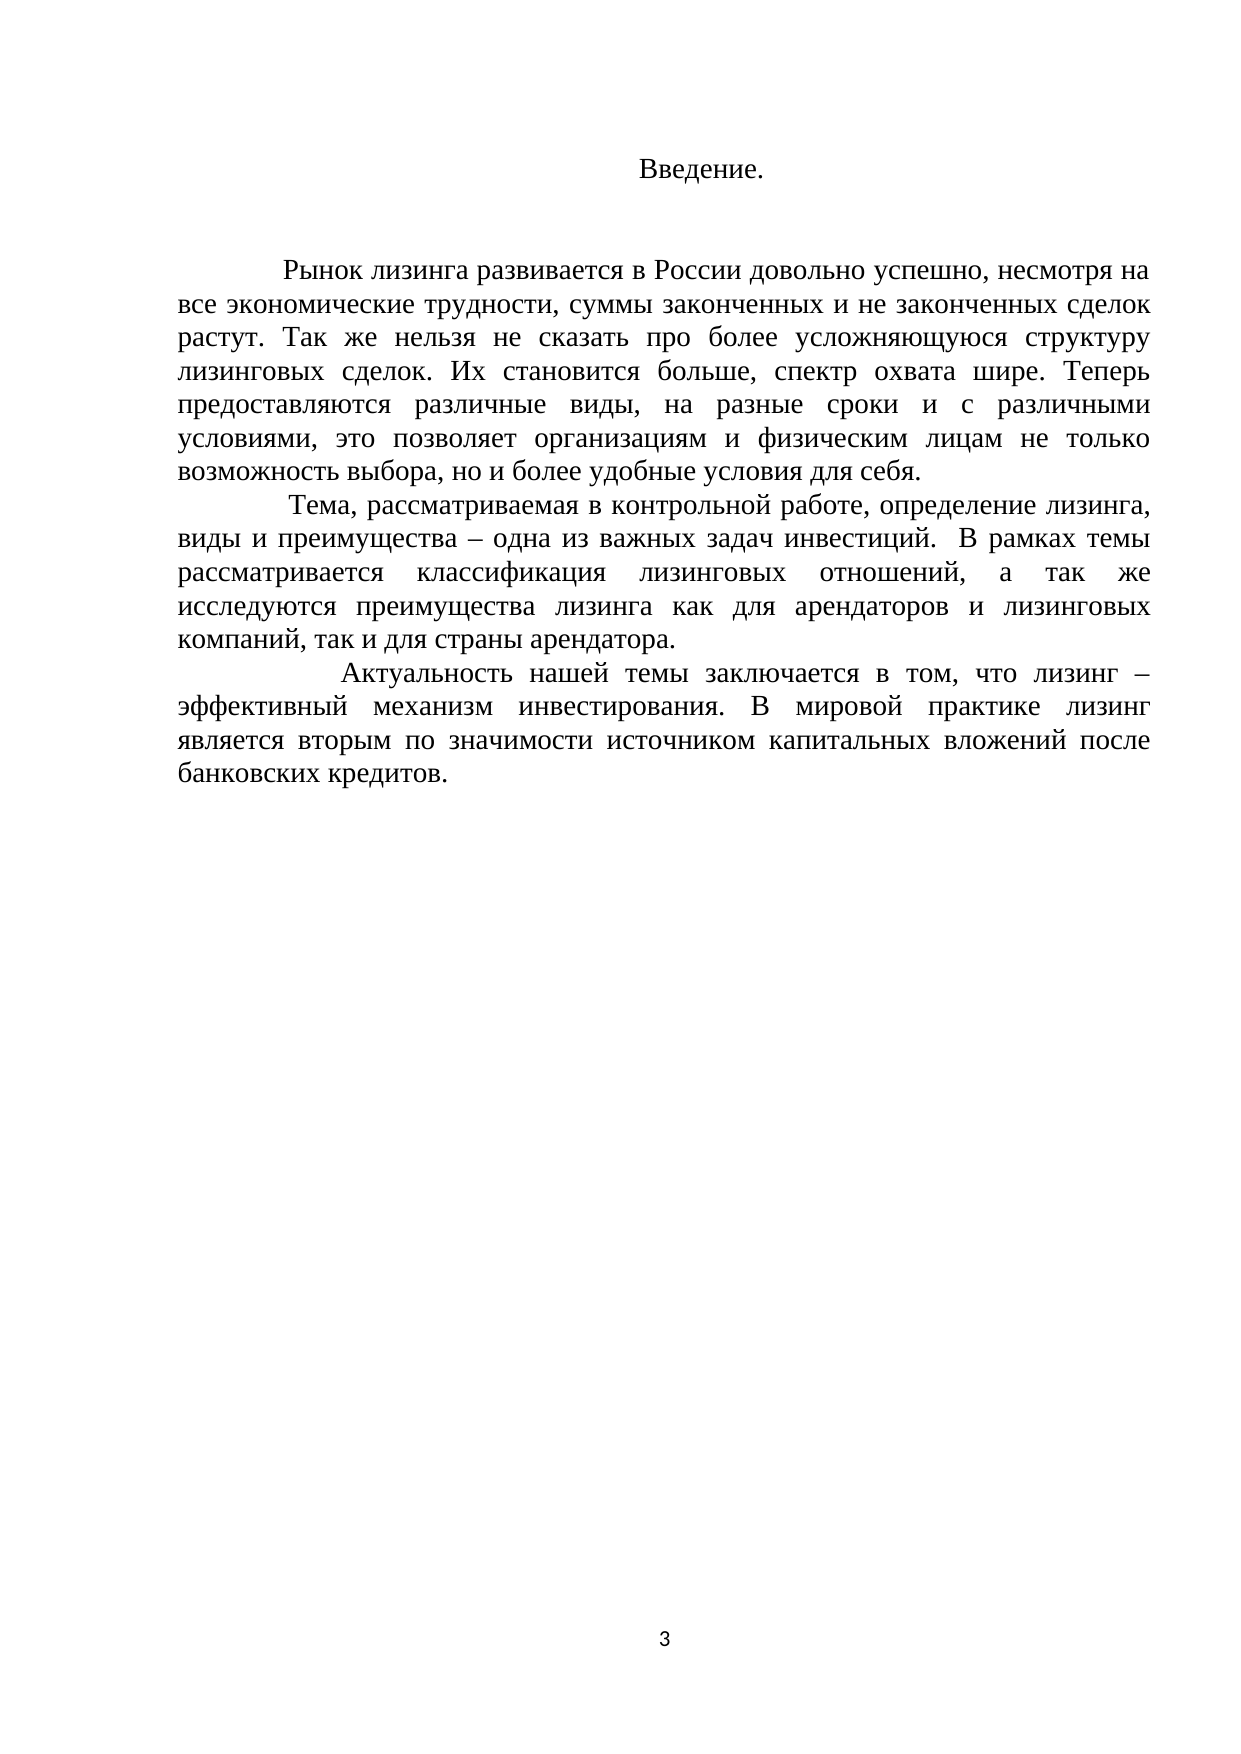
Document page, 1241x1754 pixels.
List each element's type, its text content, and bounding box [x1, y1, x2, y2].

text Актуальность нашей темы заключается в том, что лизинг – эффективный механизм инвестирования. В мировой практике лизинг является вторым по значимости источником капитальных вложений после банковских кредитов. [177, 655, 1152, 789]
text Введение. [177, 152, 1152, 185]
text Рынок лизинга развивается в России довольно успешно, несмотря на все экономические трудности, суммы законченных и не законченных сделок растут. Так же нельзя не сказать про более усложняющуюся структуру лизинговых сделок. Их становится больше, спектр охвата шире. Теперь предоставляются различные виды, на разные сроки и с различными условиями, это позволяет организациям и физическим лицам не только возможность выбора, но и более удобные условия для себя. [177, 252, 1152, 487]
text Тема, рассматриваемая в контрольной работе, определение лизинга, виды и преимущества – одна из важных задач инвестиций. В рамках темы рассматривается классификация лизинговых отношений, а так же исследуются преимущества лизинга как для арендаторов и лизинговых компаний, так и для страны арендатора. [177, 487, 1152, 655]
